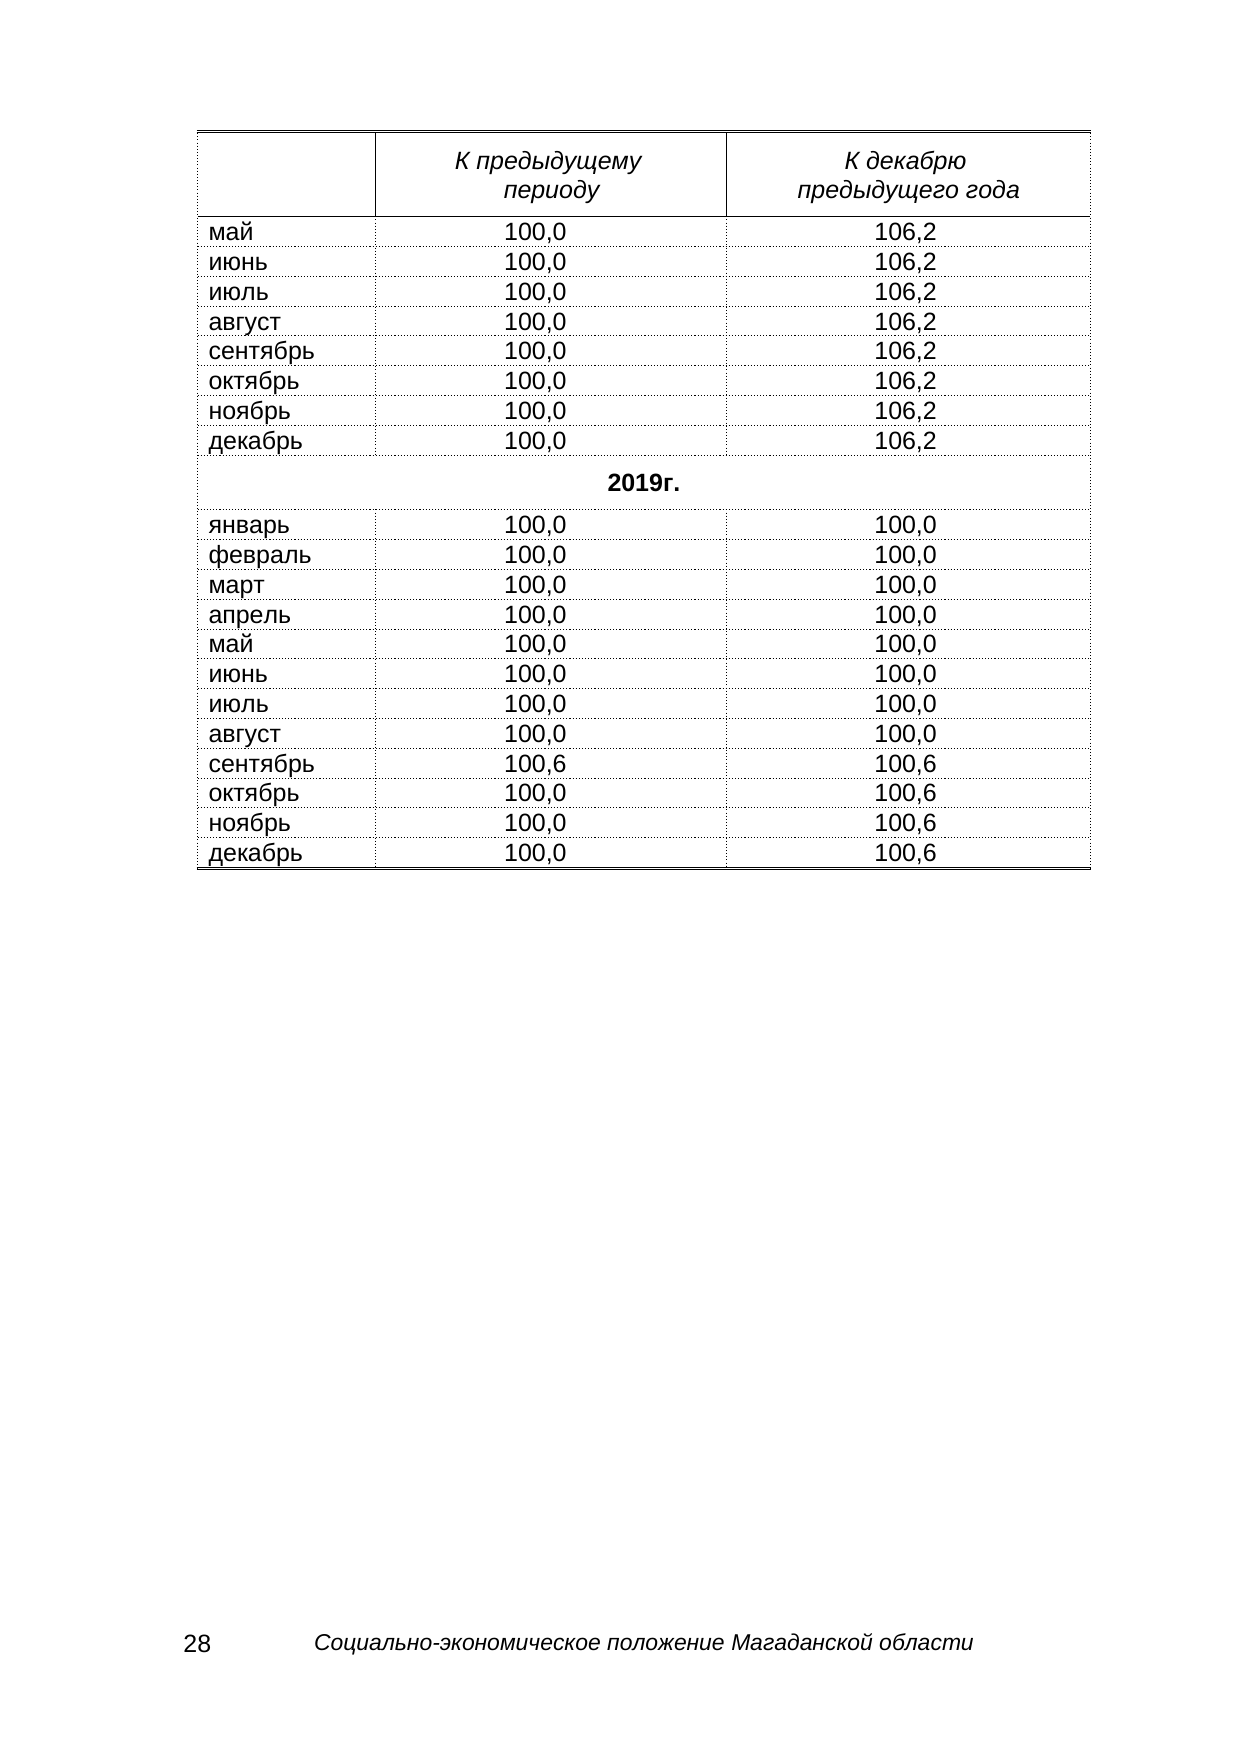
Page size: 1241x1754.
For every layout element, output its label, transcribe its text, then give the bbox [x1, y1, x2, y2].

table_cell январь [197, 509, 376, 539]
table_cell 100,0 [376, 599, 727, 628]
table_cell 106,2 [727, 365, 1091, 395]
table_cell 100,0 [376, 658, 727, 688]
table_cell сентябрь [197, 335, 376, 365]
table_cell декабрь [197, 425, 376, 454]
table_cell февраль [197, 539, 376, 569]
table_cell 100,0 [376, 688, 727, 718]
table_cell 100,0 [376, 217, 727, 246]
table_cell 100,0 [727, 718, 1091, 748]
table_header К декабрю предыдущего года [727, 133, 1091, 216]
table_cell 100,0 [376, 365, 727, 395]
table_cell 100,6 [727, 748, 1091, 777]
table_cell 100,0 [376, 539, 727, 569]
table_cell август [197, 718, 376, 748]
table_cell 106,2 [727, 306, 1091, 335]
table_cell июль [197, 688, 376, 718]
table_cell 100,0 [727, 539, 1091, 569]
table_cell 100,0 [727, 599, 1091, 628]
table_cell 100,6 [727, 778, 1091, 807]
table_cell июнь [197, 658, 376, 688]
table_cell 100,0 [376, 276, 727, 306]
table_cell 106,2 [727, 395, 1091, 425]
table_cell август [197, 306, 376, 335]
table_cell 100,0 [376, 629, 727, 658]
table_cell 100,0 [376, 509, 727, 539]
table_cell 106,2 [727, 335, 1091, 365]
table_cell 100,0 [376, 306, 727, 335]
table_cell май [197, 629, 376, 658]
table_cell ноябрь [197, 807, 376, 837]
table_cell 106,2 [727, 246, 1091, 276]
table_header [197, 133, 375, 216]
table_cell ноябрь [197, 395, 376, 425]
table_cell 106,2 [727, 425, 1091, 454]
table_cell 100,0 [376, 569, 727, 599]
table_cell 100,0 [376, 837, 727, 867]
table_cell июнь [197, 246, 376, 276]
table_cell 100,0 [376, 425, 727, 454]
table_header К предыдущему периоду [376, 133, 726, 216]
table_cell 100,0 [376, 335, 727, 365]
table_cell 100,0 [727, 509, 1091, 539]
table_cell 100,0 [376, 395, 727, 425]
table_cell 100,0 [376, 807, 727, 837]
table_cell 100,0 [376, 246, 727, 276]
table_cell 100,0 [376, 778, 727, 807]
table_cell 100,6 [727, 807, 1091, 837]
table_cell октябрь [197, 778, 376, 807]
table_cell октябрь [197, 365, 376, 395]
table_cell 100,0 [727, 688, 1091, 718]
table_cell 2019г. [197, 455, 1091, 509]
table_cell 100,6 [376, 748, 727, 777]
table_cell 106,2 [727, 276, 1091, 306]
table_cell март [197, 569, 376, 599]
table_cell апрель [197, 599, 376, 628]
table_cell 100,6 [727, 837, 1091, 867]
table_cell 100,0 [376, 718, 727, 748]
table_cell сентябрь [197, 748, 376, 777]
table_cell 100,0 [727, 658, 1091, 688]
table_cell 106,2 [727, 216, 1091, 246]
table_cell 100,0 [727, 569, 1091, 599]
table_cell июль [197, 276, 376, 306]
table_cell 100,0 [727, 629, 1091, 658]
table_cell май [197, 217, 376, 246]
table_cell декабрь [197, 837, 376, 867]
